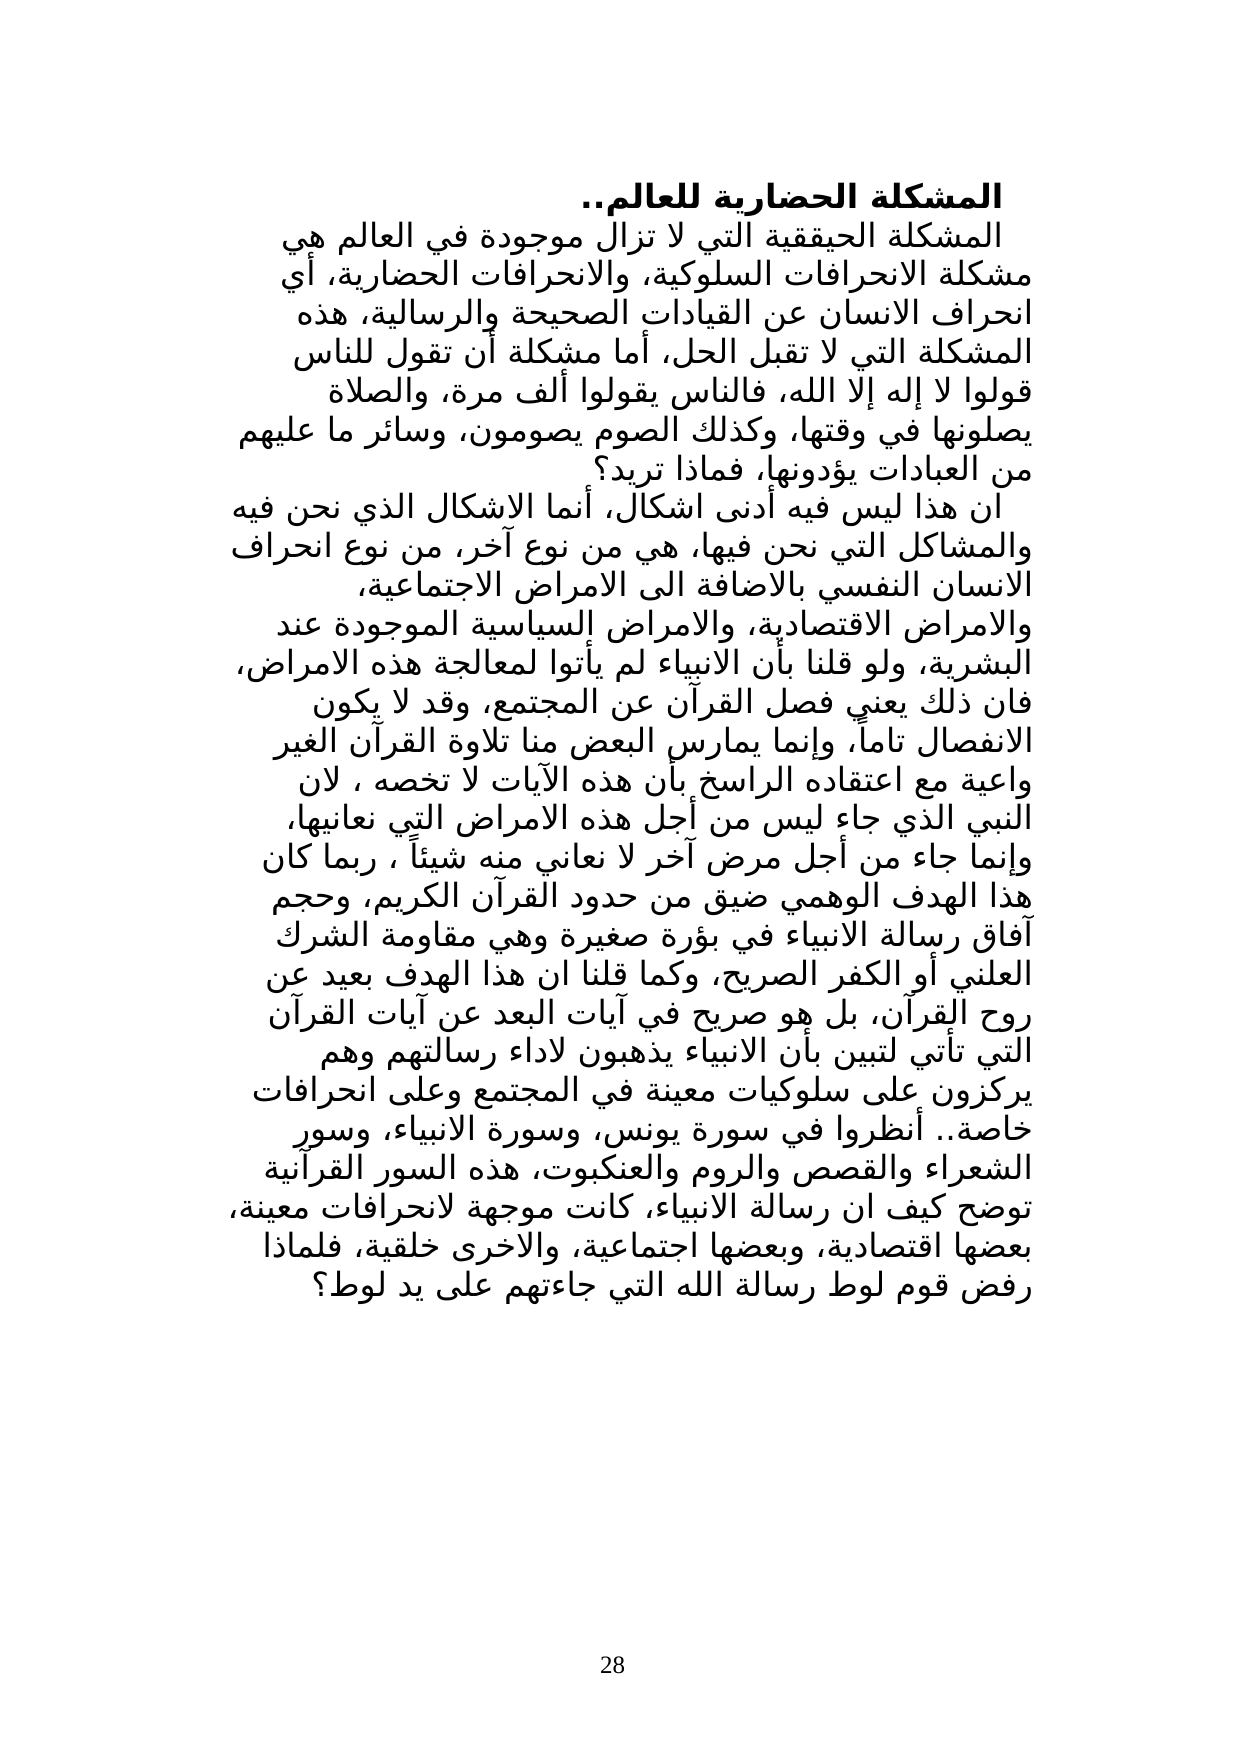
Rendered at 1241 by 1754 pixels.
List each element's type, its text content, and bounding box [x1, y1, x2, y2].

text المشكلة الحيققية التي لا تزال موجودة في العالم هي مشكلة الانحرافات السلوكية، والانحرافات الحضارية، أي انحراف الانسان عن القيادات الصحيحة والرسالية، هذه المشكلة التي لا تقبل الحل، أما مشكلة أن تقول للناس قولوا لا إله إلا الله، فالناس يقولوا ألف مرة، والصلاة يصلونها في وقتها، وكذلك الصوم يصومون، وسائر ما عليهم من العبادات يؤدونها، فماذا تريد؟ [222, 216, 1033, 488]
text ان هذا ليس فيه أدنى اشكال، أنما الاشكال الذي نحن فيه والمشاكل التي نحن فيها، هي من نوع آخر، من نوع انحراف الانسان النفسي بالاضافة الى الامراض الاجتماعية، والامراض الاقتصادية، والامراض السياسية الموجودة عند البشرية، ولو قلنا بأن الانبياء لم يأتوا لمعالجة هذه الامراض، فان ذلك يعني فصل القرآن عن المجتمع، وقد لا يكون الانفصال تاماً، وإنما يمارس البعض منا تلاوة القرآن الغير واعية مع اعتقاده الراسخ بأن هذه الآيات لا تخصه ، لان النبي الذي جاء ليس من أجل هذه الامراض التي نعانيها، وإنما جاء من أجل مرض آخر لا نعاني منه شيئاً ، ربما كان هذا الهدف الوهمي ضيق من حدود القرآن الكريم، وحجم آفاق رسالة الانبياء في بؤرة صغيرة وهي مقاومة الشرك العلني أو الكفر الصريح، وكما قلنا ان هذا الهدف بعيد عن روح القرآن، بل هو صريح في آيات البعد عن آيات القرآن التي تأتي لتبين بأن الانبياء يذهبون لاداء رسالتهم وهم يركزون على سلوكيات معينة في المجتمع وعلى انحرافات خاصة.. أنظروا في سورة يونس، وسورة الانبياء، وسور الشعراء والقصص والروم والعنكبوت، هذه السور القرآنية توضح كيف ان رسالة الانبياء، كانت موجهة لانحرافات معينة، بعضها اقتصادية، وبعضها اجتماعية، والاخرى خلقية، فلماذا رفض قوم لوط رسالة الله التي جاءتهم على يد لوط؟ [222, 488, 1033, 1304]
text المشكلة الحضارية للعالم.. [222, 177, 1033, 216]
